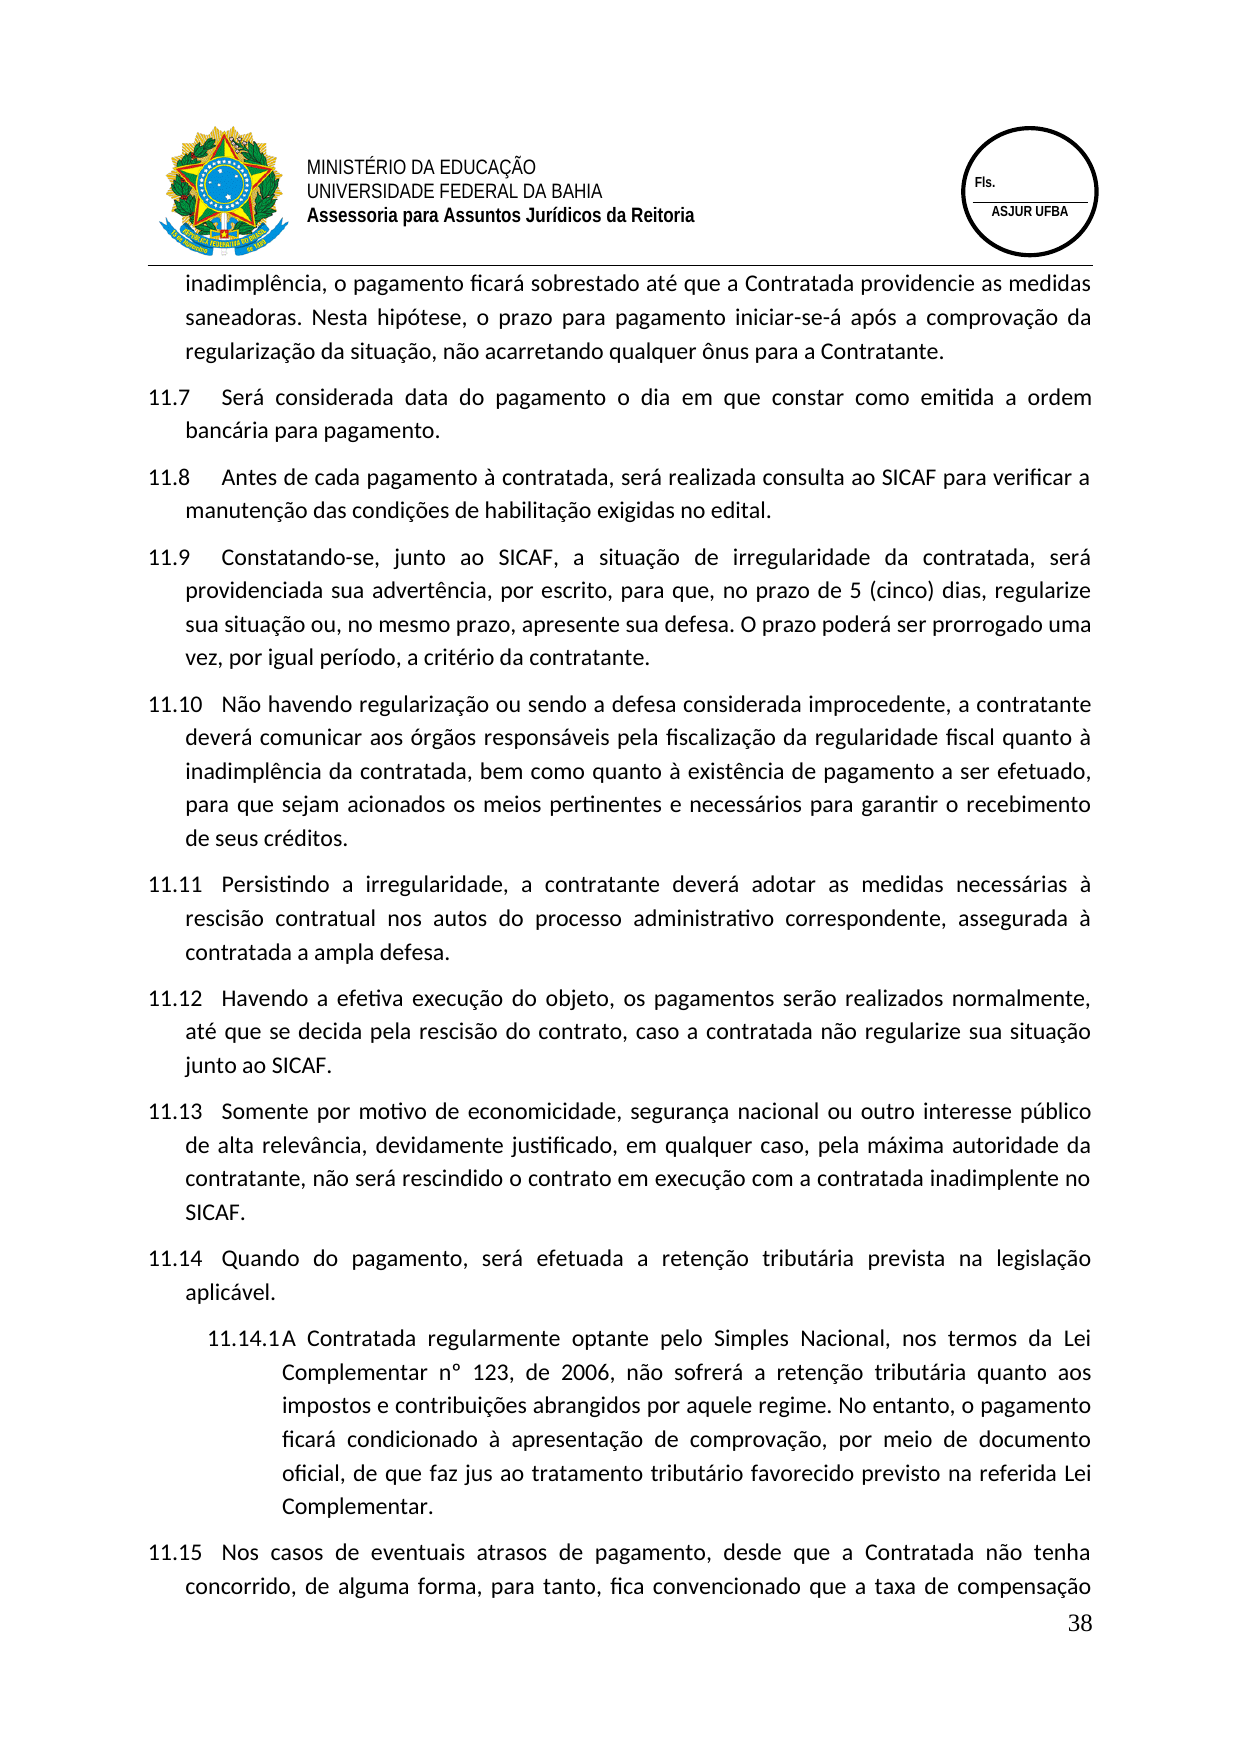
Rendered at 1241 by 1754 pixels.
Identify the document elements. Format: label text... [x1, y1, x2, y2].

list Havendo a efetiva execução do objeto, os pagamentos serão realizados normalmente, até que se decida pela rescisão do contrato, caso a contratada não regularize sua situação junto ao SICAF. [148, 983, 1092, 1079]
list Não havendo regularização ou sendo a defesa considerada improcedente, a contratante deverá comunicar aos órgãos responsáveis pela fiscalização da regularidade fiscal quanto à inadimplência da contratada, bem como quanto à existência de pagamento a ser efetuado, para que sejam acionados os meios pertinentes e necessários para garantir o recebimento de seus créditos. [148, 689, 1092, 852]
list Constatando-se, junto ao SICAF, a situação de irregularidade da contratada, será providenciada sua advertência, por escrito, para que, no prazo de 5 (cinco) dias, regularize sua situação ou, no mesmo prazo, apresente sua defesa. O prazo poderá ser prorrogado uma vez, por igual período, a critério da contratante. [148, 542, 1092, 672]
list Antes de cada pagamento à contratada, será realizada consulta ao SICAF para verificar a manutenção das condições de habilitação exigidas no edital. [148, 462, 1092, 525]
picture [158, 126, 289, 256]
list A Contratada regularmente optante pelo Simples Nacional, nos termos da Lei Complementar nº 123, de 2006, não sofrerá a retenção tributária quanto aos impostos e contribuições abrangidos por aquele regime. No entanto, o pagamento ficará condicionado à apresentação de comprovação, por meio de documento oficial, de que faz jus ao tratamento tributário favorecido previsto na referida Lei Complementar. [207, 1323, 1092, 1521]
list Persistindo a irregularidade, a contratante deverá adotar as medidas necessárias à rescisão contratual nos autos do processo administrativo correspondente, assegurada à contratada a ampla defesa. [148, 869, 1092, 966]
list Quando do pagamento, será efetuada a retenção tributária prevista na legislação aplicável. [148, 1243, 1092, 1306]
list Será considerada data do pagamento o dia em que constar como emitida a ordem bancária para pagamento. [148, 382, 1092, 445]
picture [242, 225, 289, 256]
list Somente por motivo de economicidade, segurança nacional ou outro interesse público de alta relevância, devidamente justificado, em qualquer caso, pela máxima autoridade da contratante, não será rescindido o contrato em execução com a contratada inadimplente no SICAF. [148, 1096, 1092, 1226]
